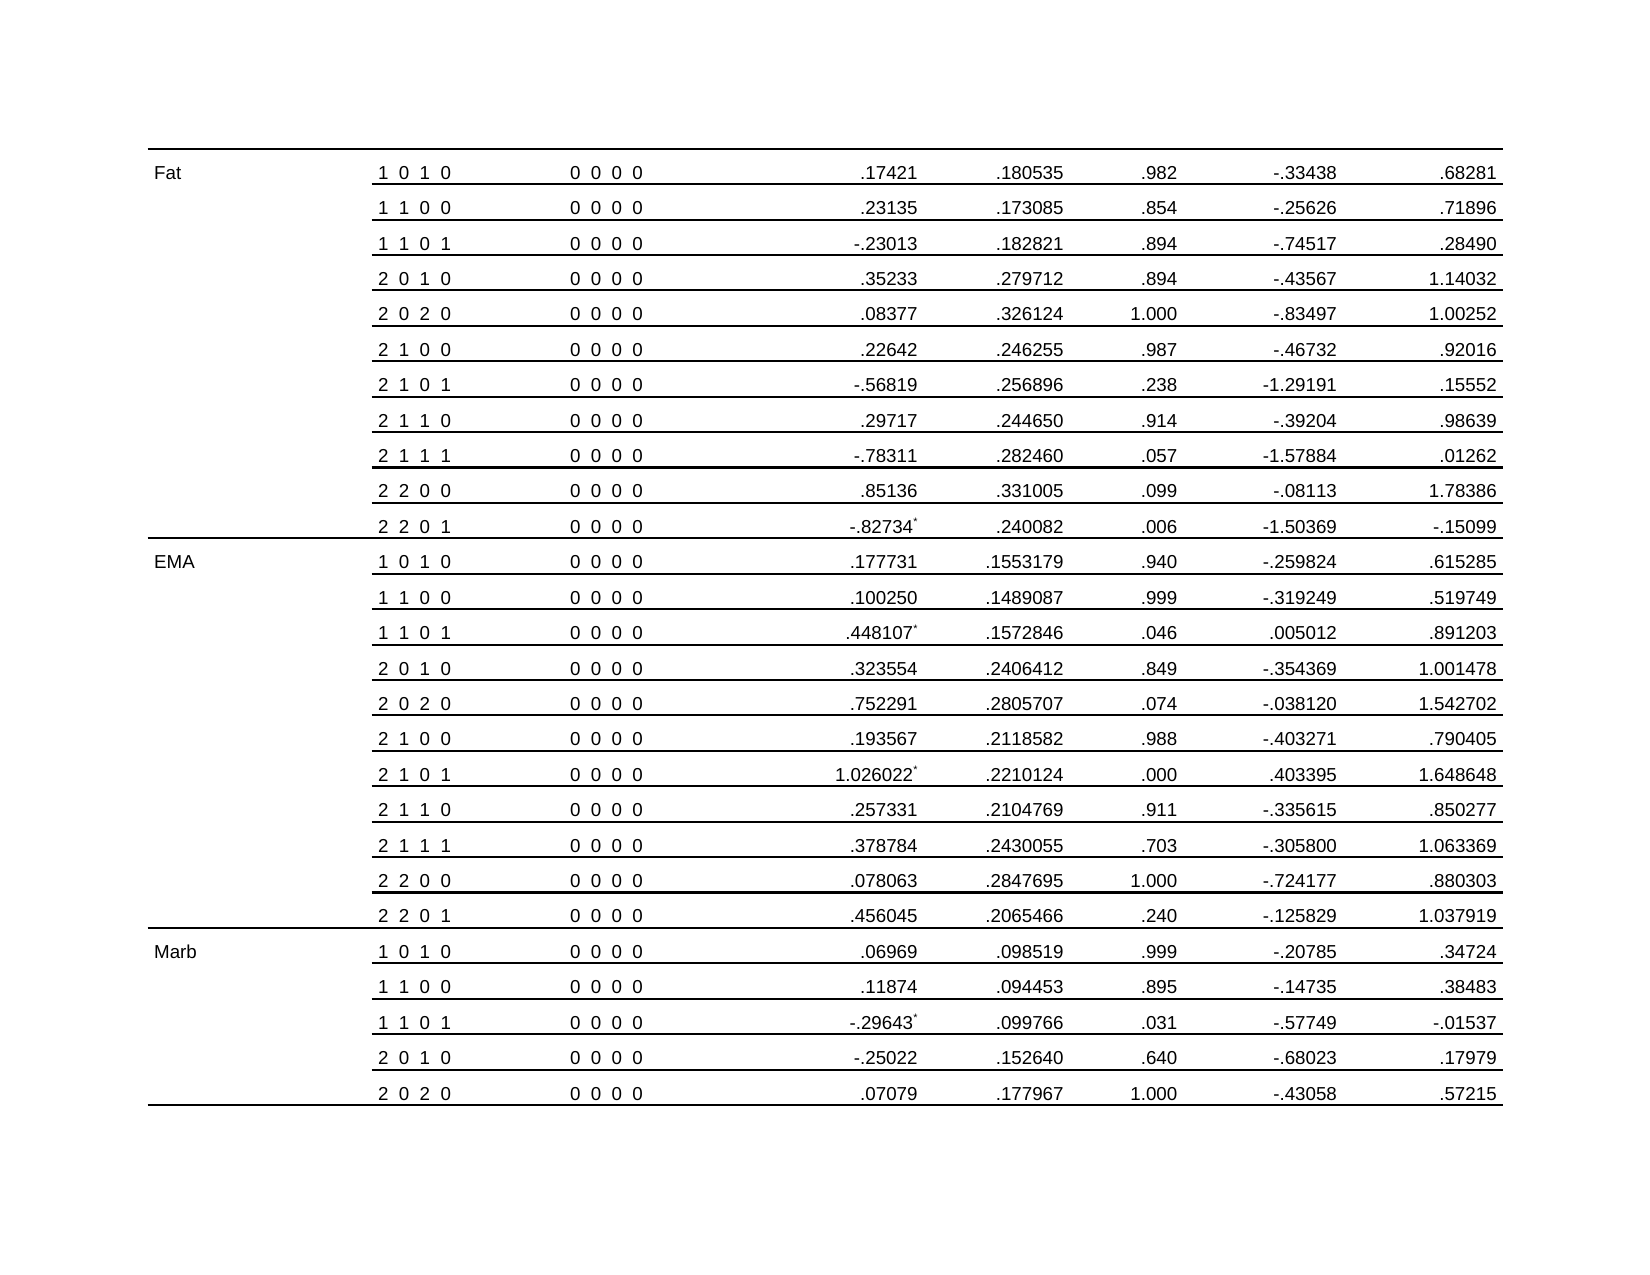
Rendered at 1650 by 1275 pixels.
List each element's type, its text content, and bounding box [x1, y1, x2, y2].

table_cell -.29643* [760, 1000, 923, 1033]
table_cell 2 0 1 0 [372, 646, 563, 679]
table_cell .331005 [924, 469, 1069, 502]
table_cell .005012 [1183, 610, 1343, 643]
table_cell .078063 [760, 858, 923, 891]
table_cell .06969 [760, 929, 923, 962]
table_cell .999 [1070, 575, 1183, 608]
table_cell 1 0 1 0 [372, 539, 563, 573]
table_cell .326124 [924, 291, 1069, 325]
table_cell 0 0 0 0 [564, 185, 760, 218]
table_cell .92016 [1343, 327, 1503, 360]
table_cell -.724177 [1183, 858, 1343, 891]
table_cell 0 0 0 0 [564, 539, 760, 573]
table_cell -.83497 [1183, 291, 1343, 325]
table_cell .2847695 [924, 858, 1069, 891]
table_cell .85136 [760, 469, 923, 502]
table_cell -.20785 [1183, 929, 1343, 962]
table_cell 0 0 0 0 [564, 469, 760, 502]
table_cell .08377 [760, 291, 923, 325]
table_cell 2 0 2 0 [372, 681, 563, 714]
table_cell .238 [1070, 362, 1183, 396]
table_cell .615285 [1343, 539, 1503, 573]
table_cell 2 2 0 0 [372, 858, 563, 891]
table_cell 0 0 0 0 [564, 787, 760, 821]
table_cell -.14735 [1183, 964, 1343, 998]
table_cell .074 [1070, 681, 1183, 714]
table_cell .29717 [760, 398, 923, 431]
table_cell 2 1 0 0 [372, 327, 563, 360]
table_cell .099766 [924, 1000, 1069, 1033]
table_cell .1572846 [924, 610, 1069, 643]
table_cell .35233 [760, 256, 923, 289]
table_cell .07079 [760, 1071, 923, 1104]
table_cell 1.648648 [1343, 752, 1503, 785]
table_cell 0 0 0 0 [564, 610, 760, 643]
table_cell 2 2 0 0 [372, 469, 563, 502]
table_cell .279712 [924, 256, 1069, 289]
table_cell -.354369 [1183, 646, 1343, 679]
table_cell .640 [1070, 1035, 1183, 1068]
table_cell .152640 [924, 1035, 1069, 1068]
table_cell -.335615 [1183, 787, 1343, 821]
table_cell .71896 [1343, 185, 1503, 218]
table_cell -.68023 [1183, 1035, 1343, 1068]
table_cell 0 0 0 0 [564, 327, 760, 360]
table_cell .256896 [924, 362, 1069, 396]
table_cell .894 [1070, 221, 1183, 254]
table_cell .982 [1070, 150, 1183, 183]
table_cell 1.000 [1070, 1071, 1183, 1104]
table_cell .182821 [924, 221, 1069, 254]
table_cell 1 1 0 1 [372, 610, 563, 643]
table_cell .2104769 [924, 787, 1069, 821]
table_cell .240 [1070, 894, 1183, 927]
table_cell 0 0 0 0 [564, 1071, 760, 1104]
table_cell Marb [148, 929, 372, 1104]
table_cell .057 [1070, 433, 1183, 466]
table_cell .23135 [760, 185, 923, 218]
table_cell .987 [1070, 327, 1183, 360]
table_cell .57215 [1343, 1071, 1503, 1104]
table_cell -.43567 [1183, 256, 1343, 289]
table_cell .850277 [1343, 787, 1503, 821]
table_cell .895 [1070, 964, 1183, 998]
table_cell .046 [1070, 610, 1183, 643]
table_cell .17979 [1343, 1035, 1503, 1068]
table_cell .38483 [1343, 964, 1503, 998]
table_cell .403395 [1183, 752, 1343, 785]
table_cell 2 1 0 0 [372, 716, 563, 750]
table_cell .282460 [924, 433, 1069, 466]
table_cell -.319249 [1183, 575, 1343, 608]
table_cell -.01537 [1343, 1000, 1503, 1033]
table_cell .2805707 [924, 681, 1069, 714]
table_cell 0 0 0 0 [564, 504, 760, 537]
table_cell .894 [1070, 256, 1183, 289]
table_cell -.56819 [760, 362, 923, 396]
table_cell -.74517 [1183, 221, 1343, 254]
table_cell 1.000 [1070, 858, 1183, 891]
table_cell .100250 [760, 575, 923, 608]
table_cell -.305800 [1183, 823, 1343, 856]
table_cell 1 1 0 0 [372, 185, 563, 218]
table_cell .177967 [924, 1071, 1069, 1104]
table_cell .180535 [924, 150, 1069, 183]
table_cell 1.542702 [1343, 681, 1503, 714]
table_cell 2 0 2 0 [372, 1071, 563, 1104]
table_cell 2 2 0 1 [372, 504, 563, 537]
table_cell .988 [1070, 716, 1183, 750]
table_cell .246255 [924, 327, 1069, 360]
table_cell -.82734* [760, 504, 923, 537]
table_cell .849 [1070, 646, 1183, 679]
table_cell .891203 [1343, 610, 1503, 643]
table_cell 2 0 1 0 [372, 1035, 563, 1068]
table_cell 1.001478 [1343, 646, 1503, 679]
table_cell .1489087 [924, 575, 1069, 608]
table_cell 1 0 1 0 [372, 929, 563, 962]
table_cell 0 0 0 0 [564, 964, 760, 998]
table_cell -.23013 [760, 221, 923, 254]
table_cell .68281 [1343, 150, 1503, 183]
table_cell 0 0 0 0 [564, 823, 760, 856]
table_cell 1 1 0 1 [372, 221, 563, 254]
table_cell .2210124 [924, 752, 1069, 785]
table_cell 2 2 0 1 [372, 894, 563, 927]
table_cell -.25626 [1183, 185, 1343, 218]
table_cell .2406412 [924, 646, 1069, 679]
table_cell .17421 [760, 150, 923, 183]
table_cell .323554 [760, 646, 923, 679]
table_cell .34724 [1343, 929, 1503, 962]
table_cell .98639 [1343, 398, 1503, 431]
table_cell 1.026022* [760, 752, 923, 785]
table_cell .940 [1070, 539, 1183, 573]
table_cell -.038120 [1183, 681, 1343, 714]
table_cell .1553179 [924, 539, 1069, 573]
table_cell 0 0 0 0 [564, 716, 760, 750]
table_cell .098519 [924, 929, 1069, 962]
table_cell 0 0 0 0 [564, 929, 760, 962]
table_cell .22642 [760, 327, 923, 360]
table_cell 2 1 0 1 [372, 362, 563, 396]
table_cell .999 [1070, 929, 1183, 962]
table_cell 0 0 0 0 [564, 150, 760, 183]
table_cell .244650 [924, 398, 1069, 431]
table_cell 0 0 0 0 [564, 433, 760, 466]
table_cell .790405 [1343, 716, 1503, 750]
table_cell 2 1 0 1 [372, 752, 563, 785]
table_cell 0 0 0 0 [564, 752, 760, 785]
table_cell 0 0 0 0 [564, 362, 760, 396]
table_cell -.78311 [760, 433, 923, 466]
table_cell .01262 [1343, 433, 1503, 466]
table_cell 0 0 0 0 [564, 894, 760, 927]
table_cell -.57749 [1183, 1000, 1343, 1033]
table_cell 0 0 0 0 [564, 221, 760, 254]
table_cell 2 1 1 1 [372, 433, 563, 466]
table_cell .456045 [760, 894, 923, 927]
table_cell 0 0 0 0 [564, 681, 760, 714]
table_cell .11874 [760, 964, 923, 998]
table_cell 1 1 0 0 [372, 964, 563, 998]
table_cell 1.063369 [1343, 823, 1503, 856]
table_cell .099 [1070, 469, 1183, 502]
table_cell 0 0 0 0 [564, 1035, 760, 1068]
table_cell 0 0 0 0 [564, 1000, 760, 1033]
table_cell .880303 [1343, 858, 1503, 891]
table_cell -.125829 [1183, 894, 1343, 927]
table_cell .240082 [924, 504, 1069, 537]
table_cell 2 0 1 0 [372, 256, 563, 289]
table_cell EMA [148, 539, 372, 927]
table_cell 0 0 0 0 [564, 575, 760, 608]
table_cell 0 0 0 0 [564, 858, 760, 891]
table_cell -1.57884 [1183, 433, 1343, 466]
table_cell .2065466 [924, 894, 1069, 927]
table_cell -.08113 [1183, 469, 1343, 502]
table_cell .911 [1070, 787, 1183, 821]
table_cell -.259824 [1183, 539, 1343, 573]
table_cell -.39204 [1183, 398, 1343, 431]
table_cell 1.037919 [1343, 894, 1503, 927]
table_cell .519749 [1343, 575, 1503, 608]
table_cell .257331 [760, 787, 923, 821]
table_cell 1.14032 [1343, 256, 1503, 289]
table_cell 1.78386 [1343, 469, 1503, 502]
table_cell 0 0 0 0 [564, 646, 760, 679]
table_cell -.25022 [760, 1035, 923, 1068]
table_cell 0 0 0 0 [564, 398, 760, 431]
table_cell 2 1 1 0 [372, 787, 563, 821]
table_cell 1.000 [1070, 291, 1183, 325]
table_cell .2430055 [924, 823, 1069, 856]
table_cell 1.00252 [1343, 291, 1503, 325]
table_cell Fat [148, 150, 372, 537]
table_cell .914 [1070, 398, 1183, 431]
table_cell -.43058 [1183, 1071, 1343, 1104]
table_cell .173085 [924, 185, 1069, 218]
table_cell 1 1 0 0 [372, 575, 563, 608]
table_cell .094453 [924, 964, 1069, 998]
table_cell -1.50369 [1183, 504, 1343, 537]
table_cell -.46732 [1183, 327, 1343, 360]
table_cell .448107* [760, 610, 923, 643]
table_cell 2 1 1 0 [372, 398, 563, 431]
table_cell -.33438 [1183, 150, 1343, 183]
table_cell 1 1 0 1 [372, 1000, 563, 1033]
table_cell .28490 [1343, 221, 1503, 254]
table_cell 2 1 1 1 [372, 823, 563, 856]
table_cell .177731 [760, 539, 923, 573]
table_cell -.15099 [1343, 504, 1503, 537]
table_cell 2 0 2 0 [372, 291, 563, 325]
table_cell .2118582 [924, 716, 1069, 750]
table_cell .031 [1070, 1000, 1183, 1033]
table_cell 0 0 0 0 [564, 291, 760, 325]
table_cell .703 [1070, 823, 1183, 856]
table_cell .378784 [760, 823, 923, 856]
table_cell .15552 [1343, 362, 1503, 396]
table_cell 0 0 0 0 [564, 256, 760, 289]
table_cell .854 [1070, 185, 1183, 218]
table_cell -.403271 [1183, 716, 1343, 750]
table_cell .193567 [760, 716, 923, 750]
table_cell -1.29191 [1183, 362, 1343, 396]
table_cell .000 [1070, 752, 1183, 785]
table_cell .752291 [760, 681, 923, 714]
table_cell .006 [1070, 504, 1183, 537]
table_cell 1 0 1 0 [372, 150, 563, 183]
